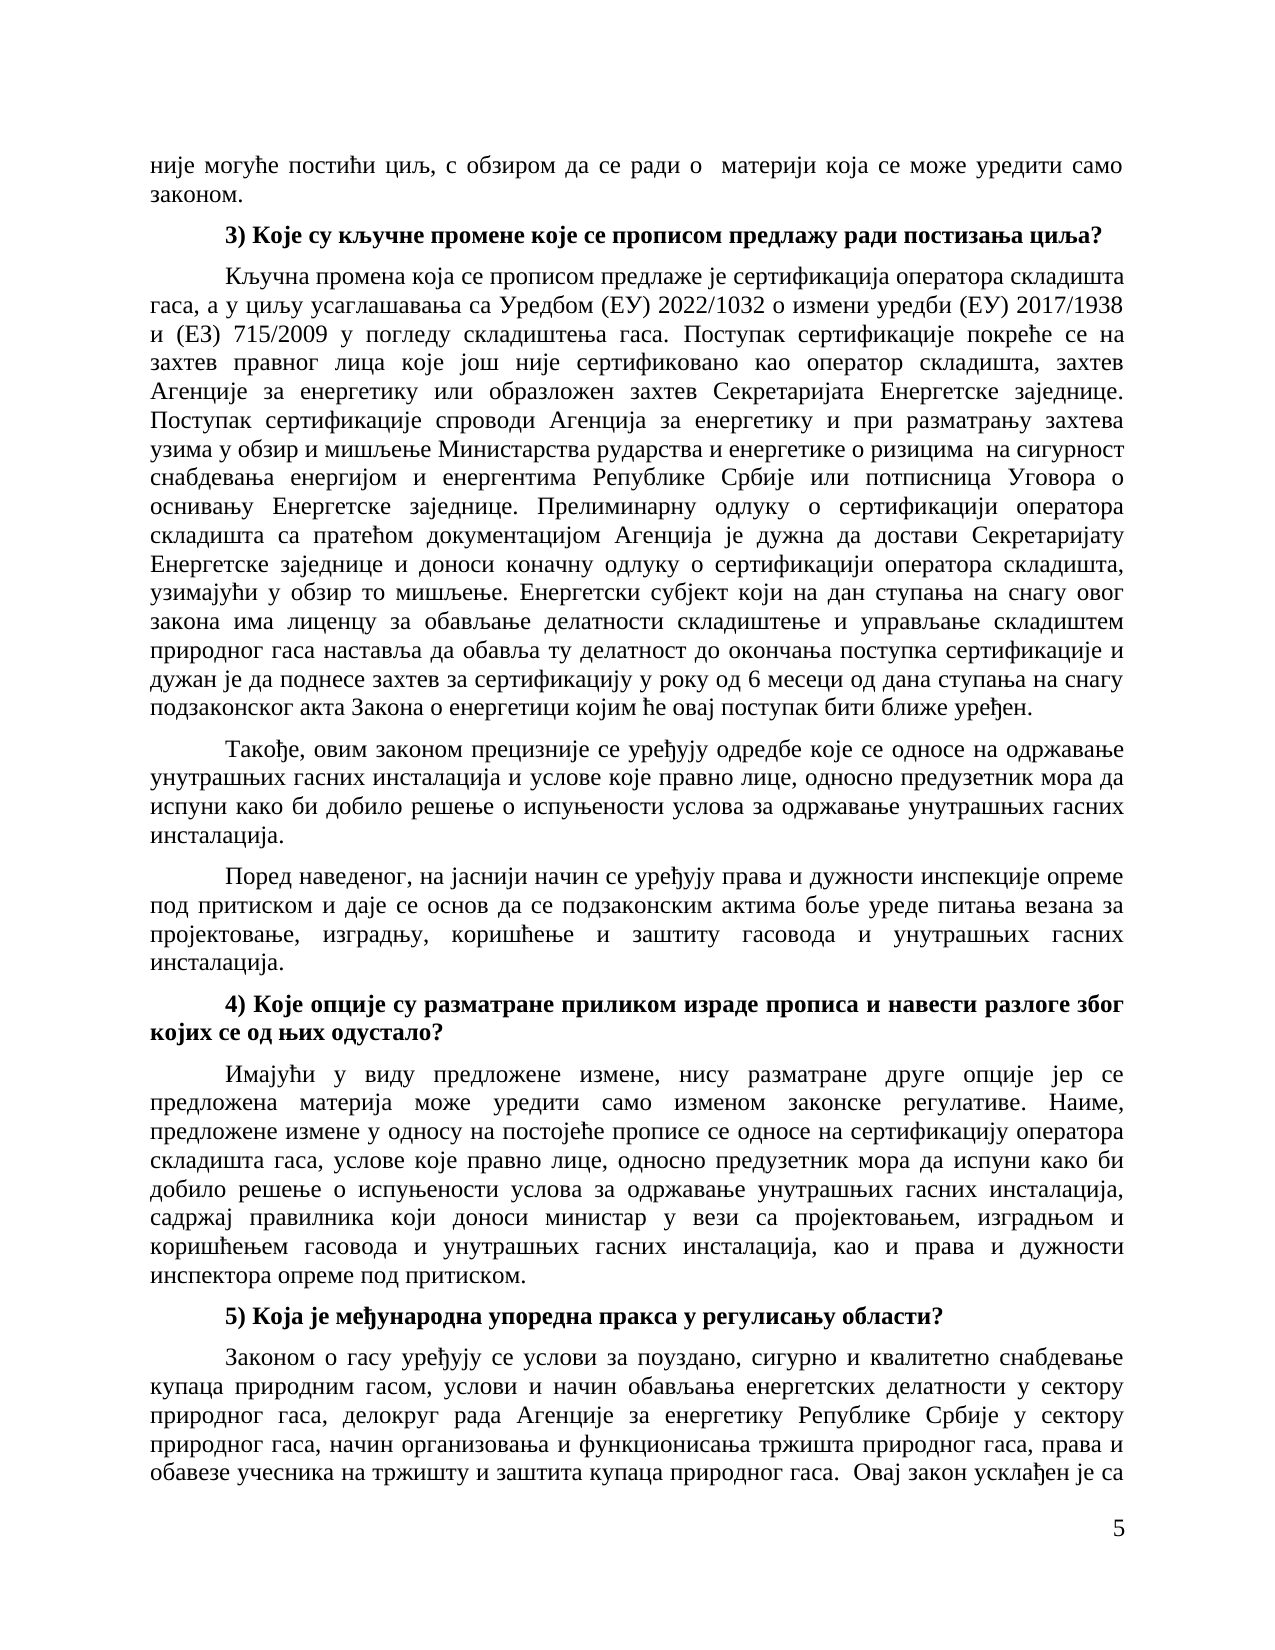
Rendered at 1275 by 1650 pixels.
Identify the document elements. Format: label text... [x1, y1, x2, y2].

text 3) Које су кључне промене које се прописом предлажу ради постизања циља? [150, 220, 1125, 249]
text 5) Која је међународна упоредна пракса у регулисању области? [150, 1301, 1125, 1330]
text Поред наведеног, на јаснији начин се уређују права и дужности инспекције опреме под притиском и даје се основ да се подзаконским актима боље уреде питања везана за пројектовање, изградњу, коришћење и заштиту гасовода и унутрашњих гасних инсталација. [150, 861, 1125, 976]
text Такође, овим законом прецизније се уређују одредбе које се односе на одржавање унутрашњих гасних инсталација и услове које правно лице, односно предузетник мора да испуни како би добило решење о испуњености услова за одржавање унутрашњих гасних инсталација. [150, 734, 1125, 849]
text 4) Које опције су разматране приликом израде прописа и навести разлоге због којих се од њих одустало? [150, 989, 1125, 1046]
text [150, 1342, 1125, 1486]
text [150, 150, 1125, 207]
text Имајући у виду предложене измене, нису разматране друге опције јер се предложена материја може уредити само изменом законске регулативе. Наиме, предложене измене у односу на постојеће прописе се односе на сертификацију оператора складишта гаса, услове које правно лице, односно предузетник мора да испуни како би добило решење о испуњености услова за одржавање унутрашњих гасних инсталација, садржај правилника који доноси министар у вези са пројектовањем, изградњом и коришћењем гасовода и унутрашњих гасних инсталација, као и права и дужности инспектора опреме под притиском. [150, 1059, 1125, 1289]
text Кључна промена која се прописом предлаже је сертификација оператора складишта гаса, а у циљу усаглашавања са Уредбом (ЕУ) 2022/1032 о измени уредби (ЕУ) 2017/1938 и (ЕЗ) 715/2009 у погледу складиштења гаса. Поступак сертификације покреће се на захтев правног лица које још није сертификовано као оператор складишта, захтев Агенције за енергетику или образложен захтев Секретаријата Енергетске заједнице. Поступак сертификације спроводи Агенција за енергетику и при разматрању захтева узима у обзир и мишљење Министарства рударства и енергетике о ризицима на сигурност снабдевања енергијом и енергентима Републике Србије или потписница Уговора о оснивању Енергетске заједнице. Прелиминарну одлуку о сертификацији оператора складишта са пратећом документацијом Агенција је дужна да достави Секретаријату Енергетске заједнице и доноси коначну одлуку о сертификацији оператора складишта, узимајући у обзир то мишљење. Енергетски субјект који на дан ступања на снагу овог закона има лиценцу за обављање делатности складиштење и управљање складиштем природног гаса наставља да обавља ту делатност до окончања поступка сертификације и дужан је да поднесе захтев за сертификацију у року од 6 месеци од дана ступања на снагу подзаконског акта Закона о енергетици којим ће овај поступак бити ближе уређен. [150, 261, 1125, 721]
